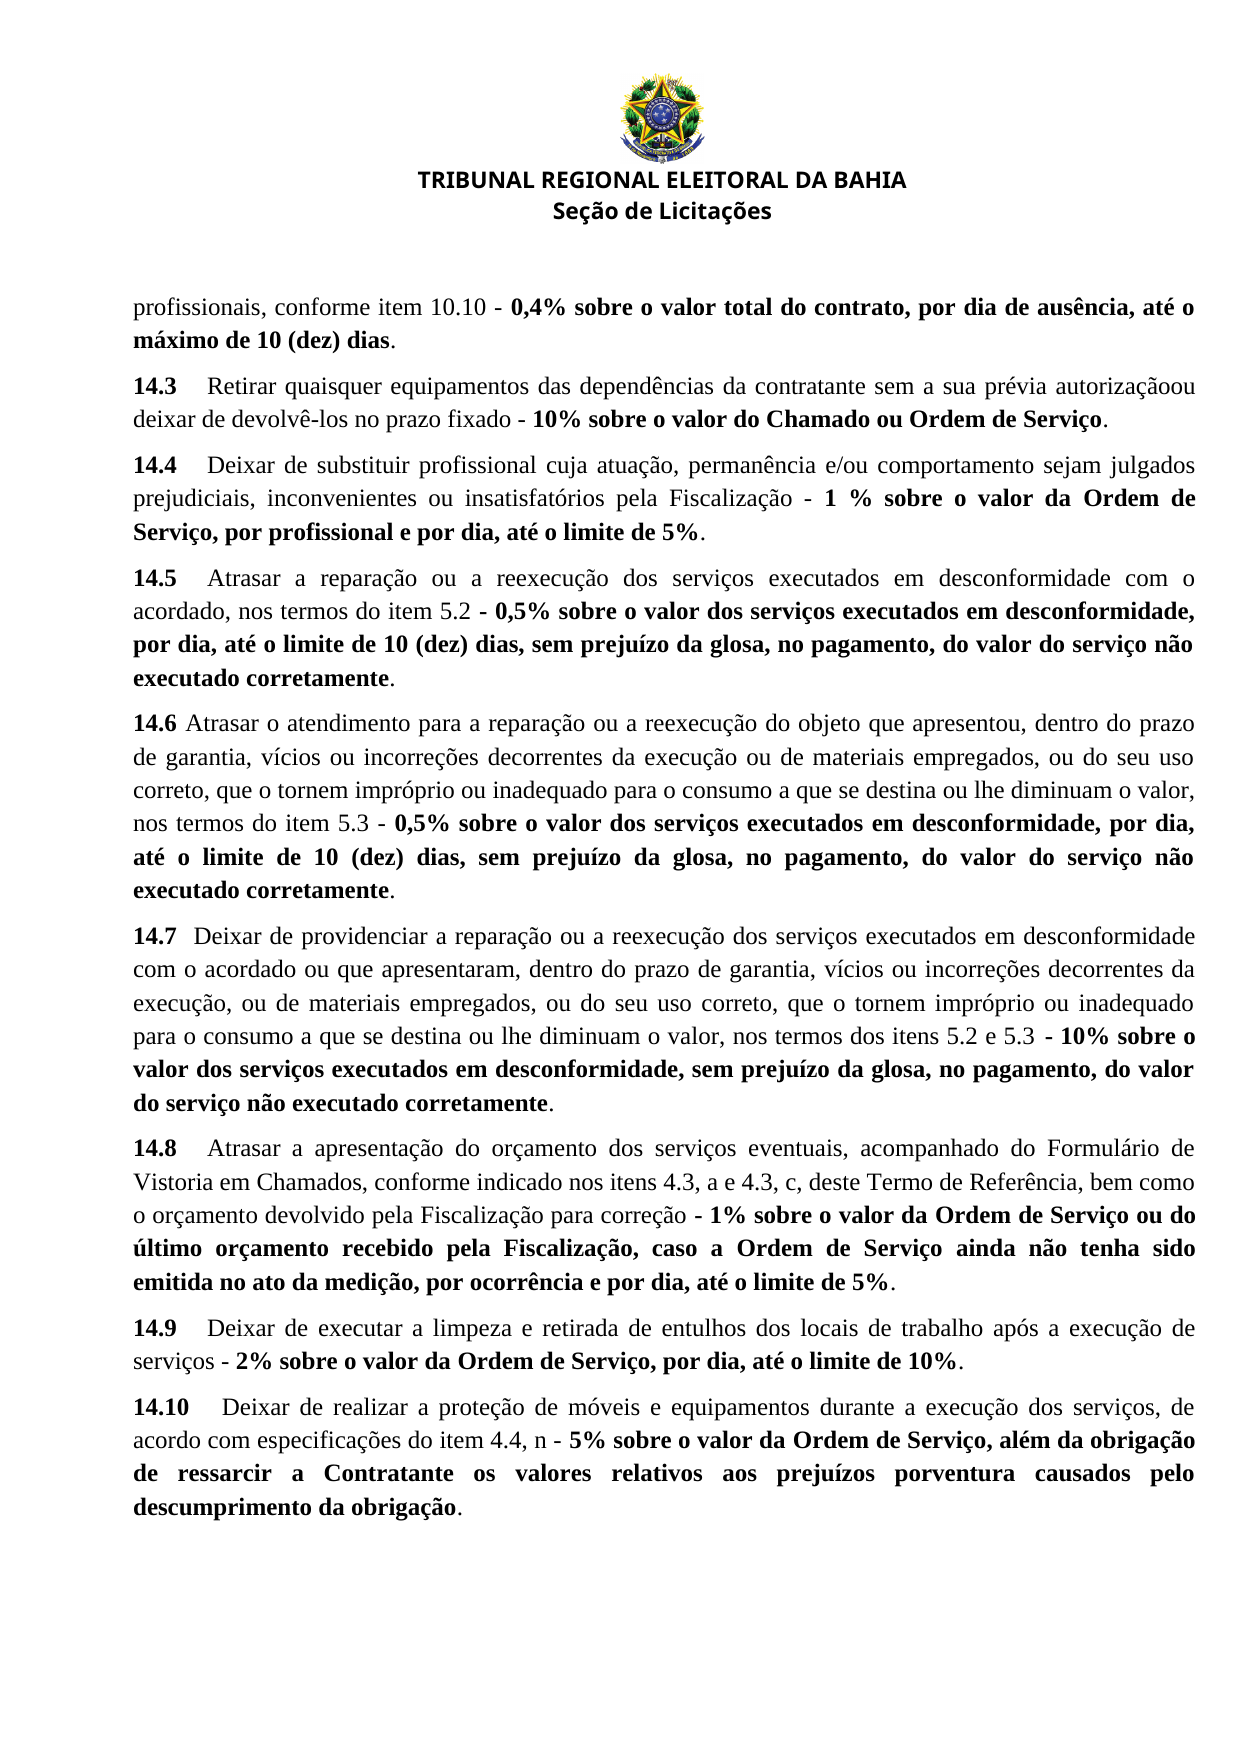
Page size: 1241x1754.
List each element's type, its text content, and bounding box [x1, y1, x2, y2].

list Deixar de providenciar a reparação ou a reexecução dos serviços executados em desconformidade com o acordado ou que apresentaram, dentro do prazo de garantia, vícios ou incorreções decorrentes da execução, ou de materiais empregados, ou do seu uso correto, que o tornem impróprio ou inadequado para o consumo a que se destina ou lhe diminuam o valor, nos termos dos itens 5.2 e 5.3 - 10% sobre o valor dos serviços executados em desconformidade, sem prejuízo da glosa, no pagamento, do valor do serviço não executado corretamente. [133, 918, 1196, 1118]
list Retirar quaisquer equipamentos das dependências da contratante sem a sua prévia autorizaçãoou deixar de devolvê-los no prazo fixado - 10% sobre o valor do Chamado ou Ordem de Serviço. [133, 368, 1196, 434]
list Deixar de executar a limpeza e retirada de entulhos dos locais de trabalho após a execução de serviços - 2% sobre o valor da Ordem de Serviço, por dia, até o limite de 10%. [133, 1309, 1196, 1376]
list Deixar de substituir profissional cuja atuação, permanência e/ou comportamento sejam julgados prejudiciais, inconvenientes ou insatisfatórios pela Fiscalização - 1 % sobre o valor da Ordem de Serviço, por profissional e por dia, até o limite de 5%. [133, 447, 1196, 547]
list Atrasar a apresentação do orçamento dos serviços eventuais, acompanhado do Formulário de Vistoria em Chamados, conforme indicado nos itens 4.3, a e 4.3, c, deste Termo de Referência, bem como o orçamento devolvido pela Fiscalização para correção - 1% sobre o valor da Ordem de Serviço ou do último orçamento recebido pela Fiscalização, caso a Ordem de Serviço ainda não tenha sido emitida no ato da medição, por ocorrência e por dia, até o limite de 5%. [133, 1130, 1196, 1297]
list Atrasar o atendimento para a reparação ou a reexecução do objeto que apresentou, dentro do prazo de garantia, vícios ou incorreções decorrentes da execução ou de materiais empregados, ou do seu uso correto, que o tornem impróprio ou inadequado para o consumo a que se destina ou lhe diminuam o valor, nos termos do item 5.3 - 0,5% sobre o valor dos serviços executados em desconformidade, por dia, até o limite de 10 (dez) dias, sem prejuízo da glosa, no pagamento, do valor do serviço não executado corretamente. [133, 705, 1196, 905]
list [133, 288, 1196, 355]
list Deixar de realizar a proteção de móveis e equipamentos durante a execução dos serviços, de acordo com especificações do item 4.4, n - 5% sobre o valor da Ordem de Serviço, além da obrigação de ressarcir a Contratante os valores relativos aos prejuízos porventura causados pelo descumprimento da obrigação. [133, 1388, 1196, 1522]
list Atrasar a reparação ou a reexecução dos serviços executados em desconformidade com o acordado, nos termos do item 5.2 - 0,5% sobre o valor dos serviços executados em desconformidade, por dia, até o limite de 10 (dez) dias, sem prejuízo da glosa, no pagamento, do valor do serviço não executado corretamente. [133, 559, 1196, 693]
